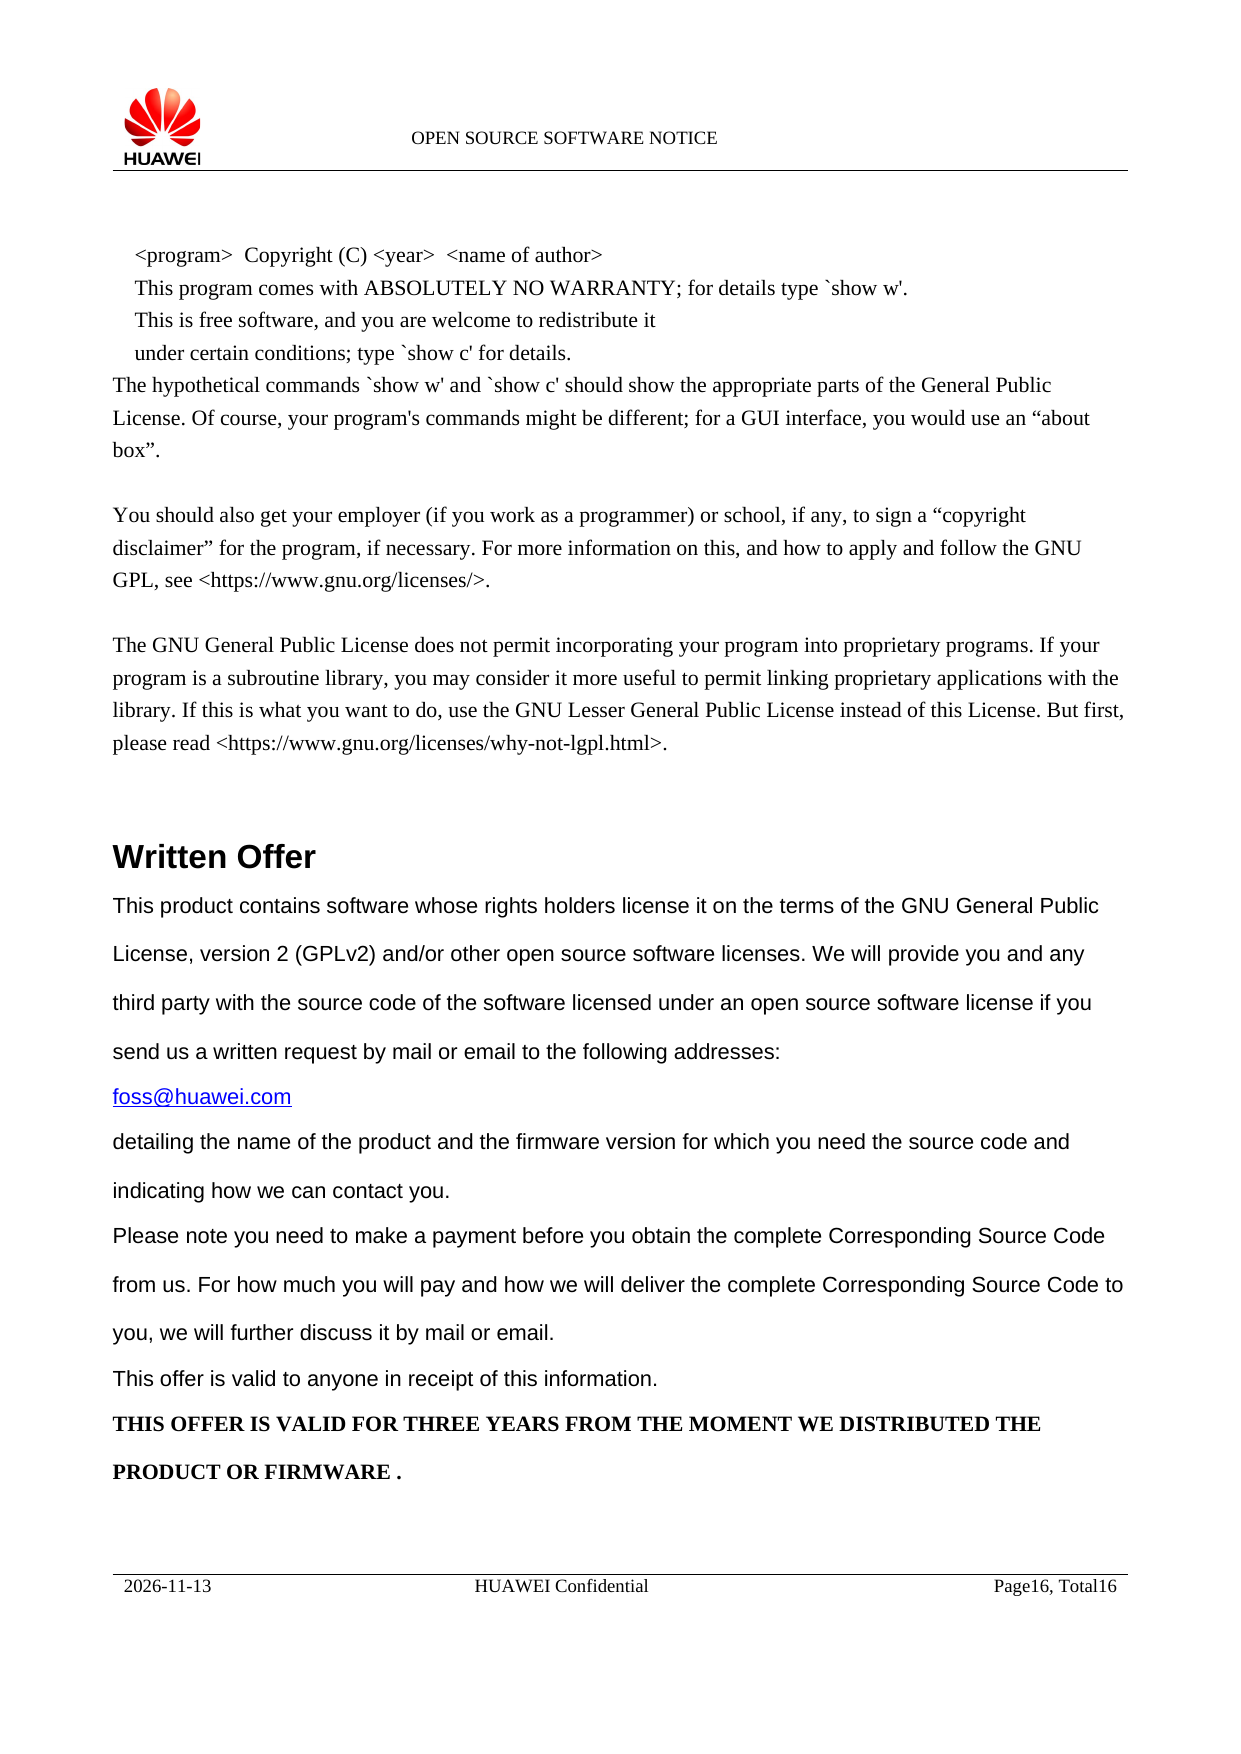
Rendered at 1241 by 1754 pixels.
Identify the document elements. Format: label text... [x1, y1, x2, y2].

text Please note you need to make a payment before you obtain the complete Corresponding Source Code from us. For how much you will pay and how we will deliver the complete Corresponding Source Code to you, we will further discuss it by mail or email. [112, 1219, 1128, 1349]
text This offer is valid for three years from the moment we distributed the product or firmware . [112, 1407, 1128, 1488]
picture [124, 88, 201, 165]
text This offer is valid to anyone in receipt of this information. [112, 1362, 1128, 1394]
text foss@huawei.com [112, 1080, 1128, 1113]
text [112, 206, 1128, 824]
text Written Offer [112, 824, 1128, 889]
text This product contains software whose rights holders license it on the terms of the GNU General Public License, version 2 (GPLv2) and/or other open source software licenses. We will provide you and any third party with the source code of the software licensed under an open source software license if you send us a written request by mail or email to the following addresses: [112, 889, 1128, 1068]
text detailing the name of the product and the firmware version for which you need the source code and indicating how we can contact you. [112, 1125, 1128, 1207]
